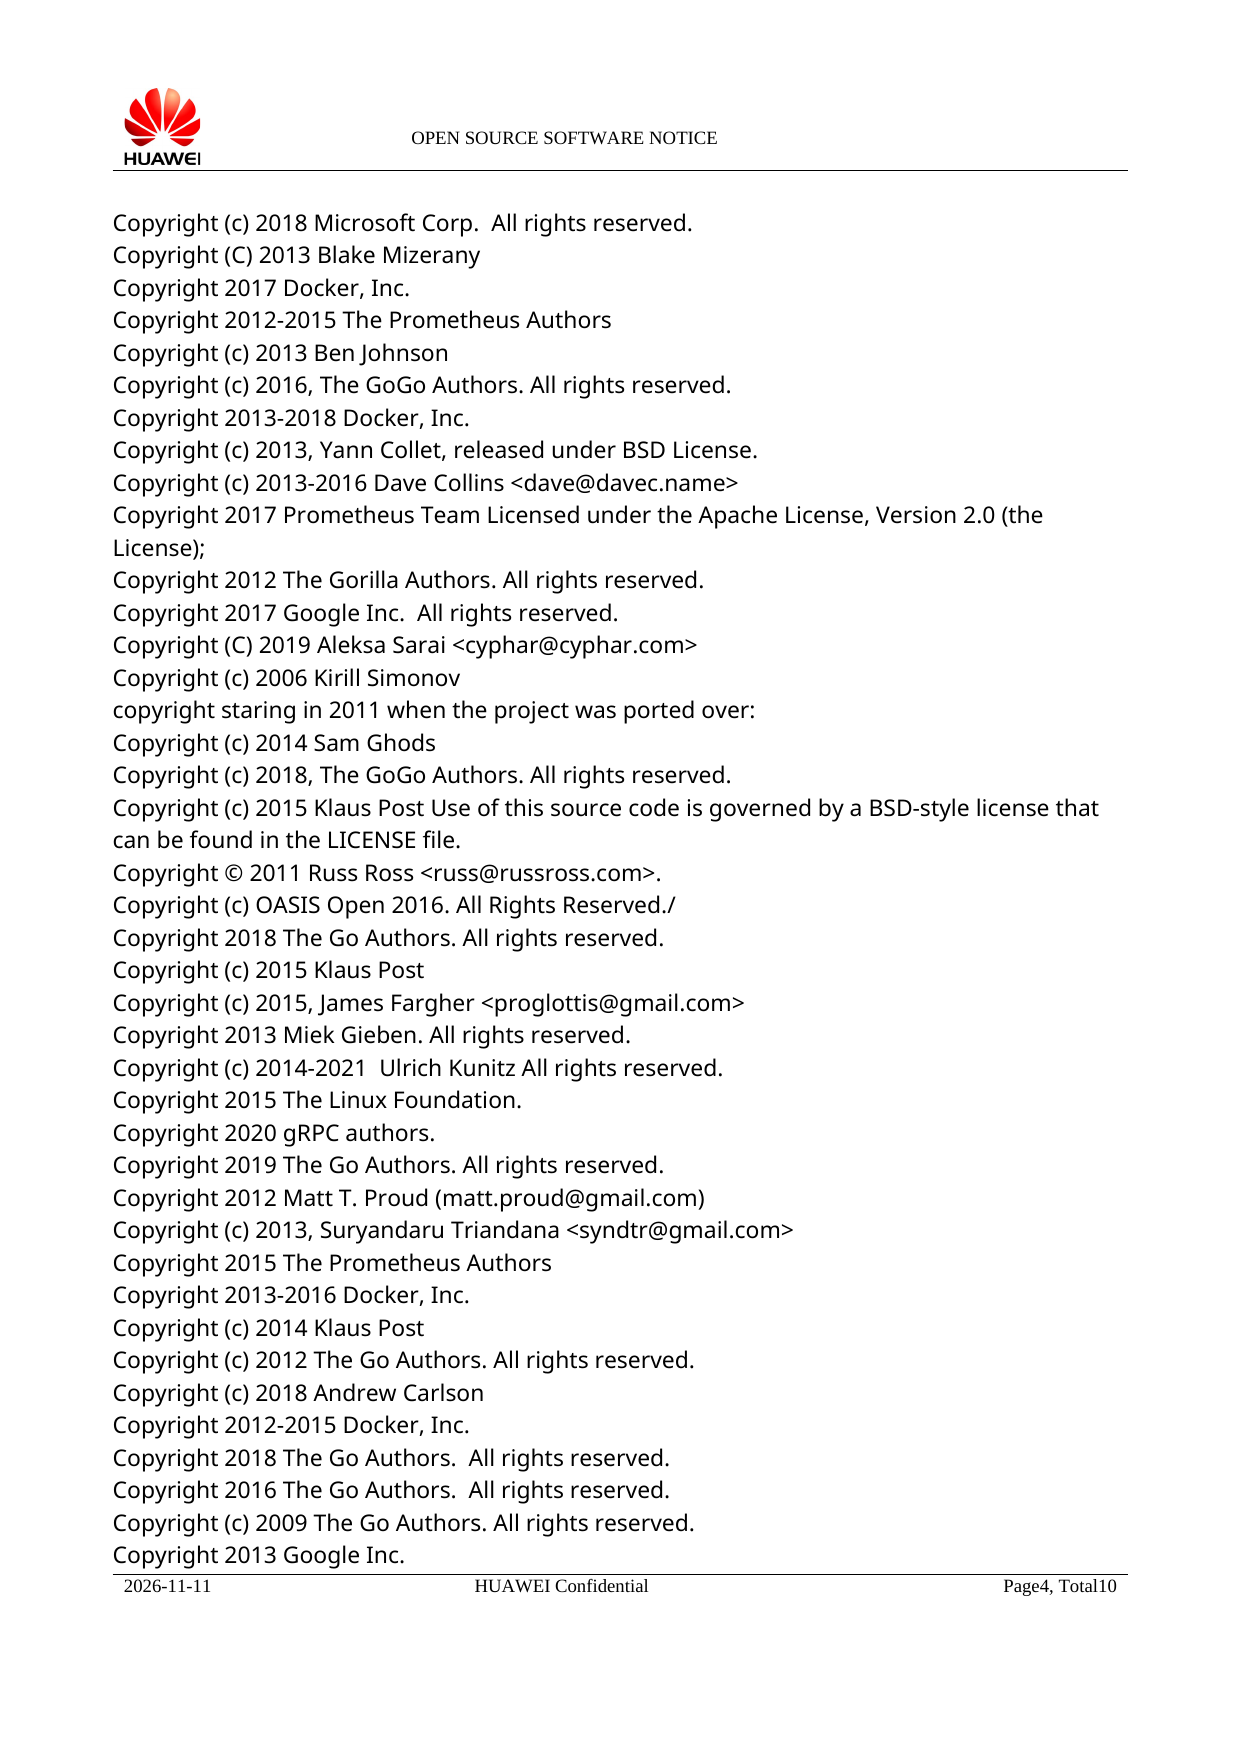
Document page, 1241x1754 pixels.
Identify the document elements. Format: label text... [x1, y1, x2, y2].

picture [124, 88, 201, 165]
